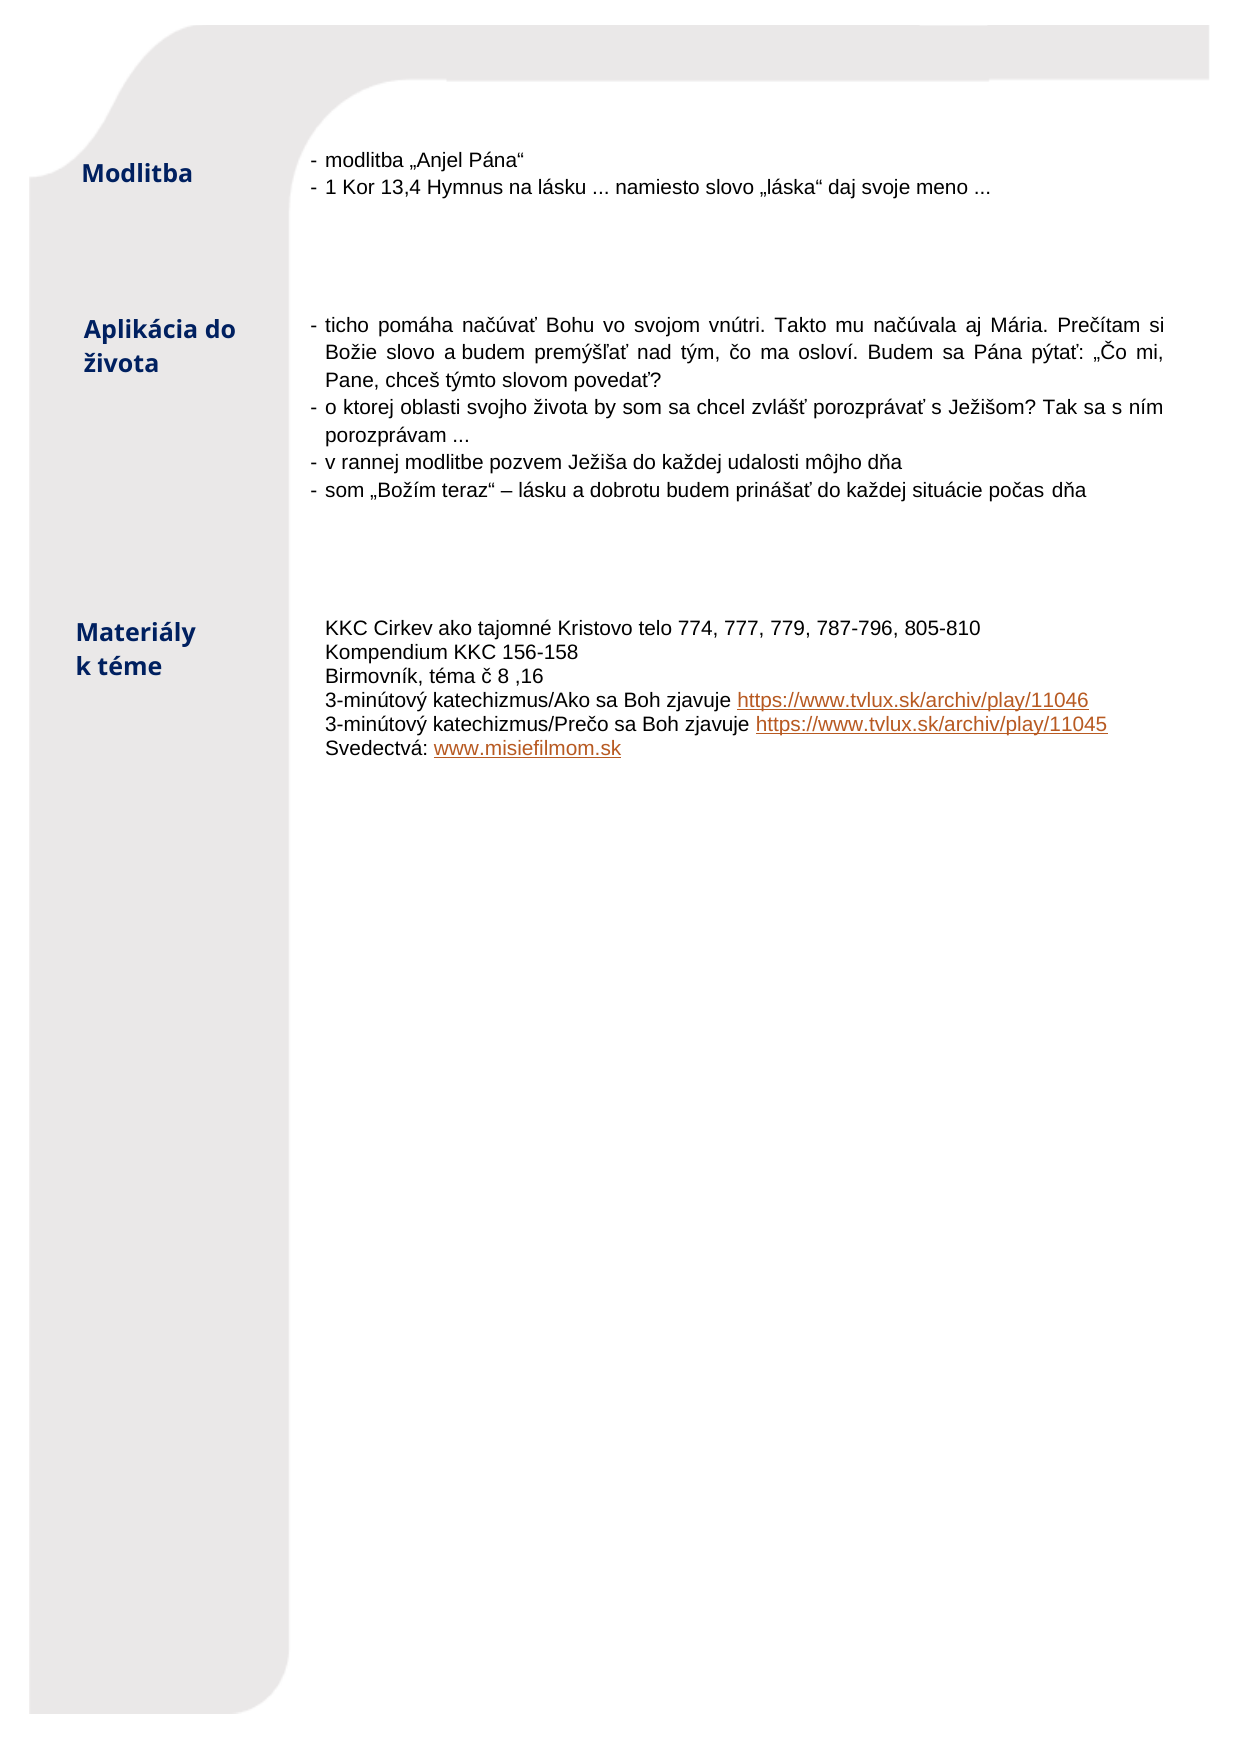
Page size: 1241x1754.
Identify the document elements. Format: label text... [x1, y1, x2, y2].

text 3-minútový katechizmus/Prečo sa Boh zjavuje https://www.tvlux.sk/archiv/play/11045 [325, 712, 1165, 736]
text - 1 Kor 13,4 Hymnus na lásku ... namiesto slovo „láska“ daj svoje meno ... [310, 175, 1165, 199]
text - v rannej modlitbe pozvem Ježiša do každej udalosti môjho dňa [310, 450, 1165, 474]
text - modlitba „Anjel Pána“ [310, 148, 1165, 172]
text 3-minútový katechizmus/Ako sa Boh zjavuje https://www.tvlux.sk/archiv/play/11046 [325, 688, 1165, 712]
text Svedectvá: www.misiefilmom.sk [325, 736, 1165, 760]
text Kompendium KKC 156-158 [325, 640, 1165, 664]
picture [29, 25, 1210, 1714]
text - som „Božím teraz“ – lásku a dobrotu budem prinášať do každej situácie počas dňa [310, 478, 1165, 502]
text KKC Cirkev ako tajomné Kristovo telo 774, 777, 779, 787-796, 805-810 [325, 616, 1165, 640]
text - o ktorej oblasti svojho života by som sa chcel zvlášť porozprávať s Ježišom? Tak sa s ním porozprávam ... [310, 395, 1165, 447]
text Birmovník, téma č 8 ,16 [325, 664, 1165, 688]
text - ticho pomáha načúvať Bohu vo svojom vnútri. Takto mu načúvala aj Mária. Prečítam si Božie slovo a budem premýšľať nad tým, čo ma osloví. Budem sa Pána pýtať: „Čo mi, Pane, chceš týmto slovom povedať? [310, 313, 1165, 392]
